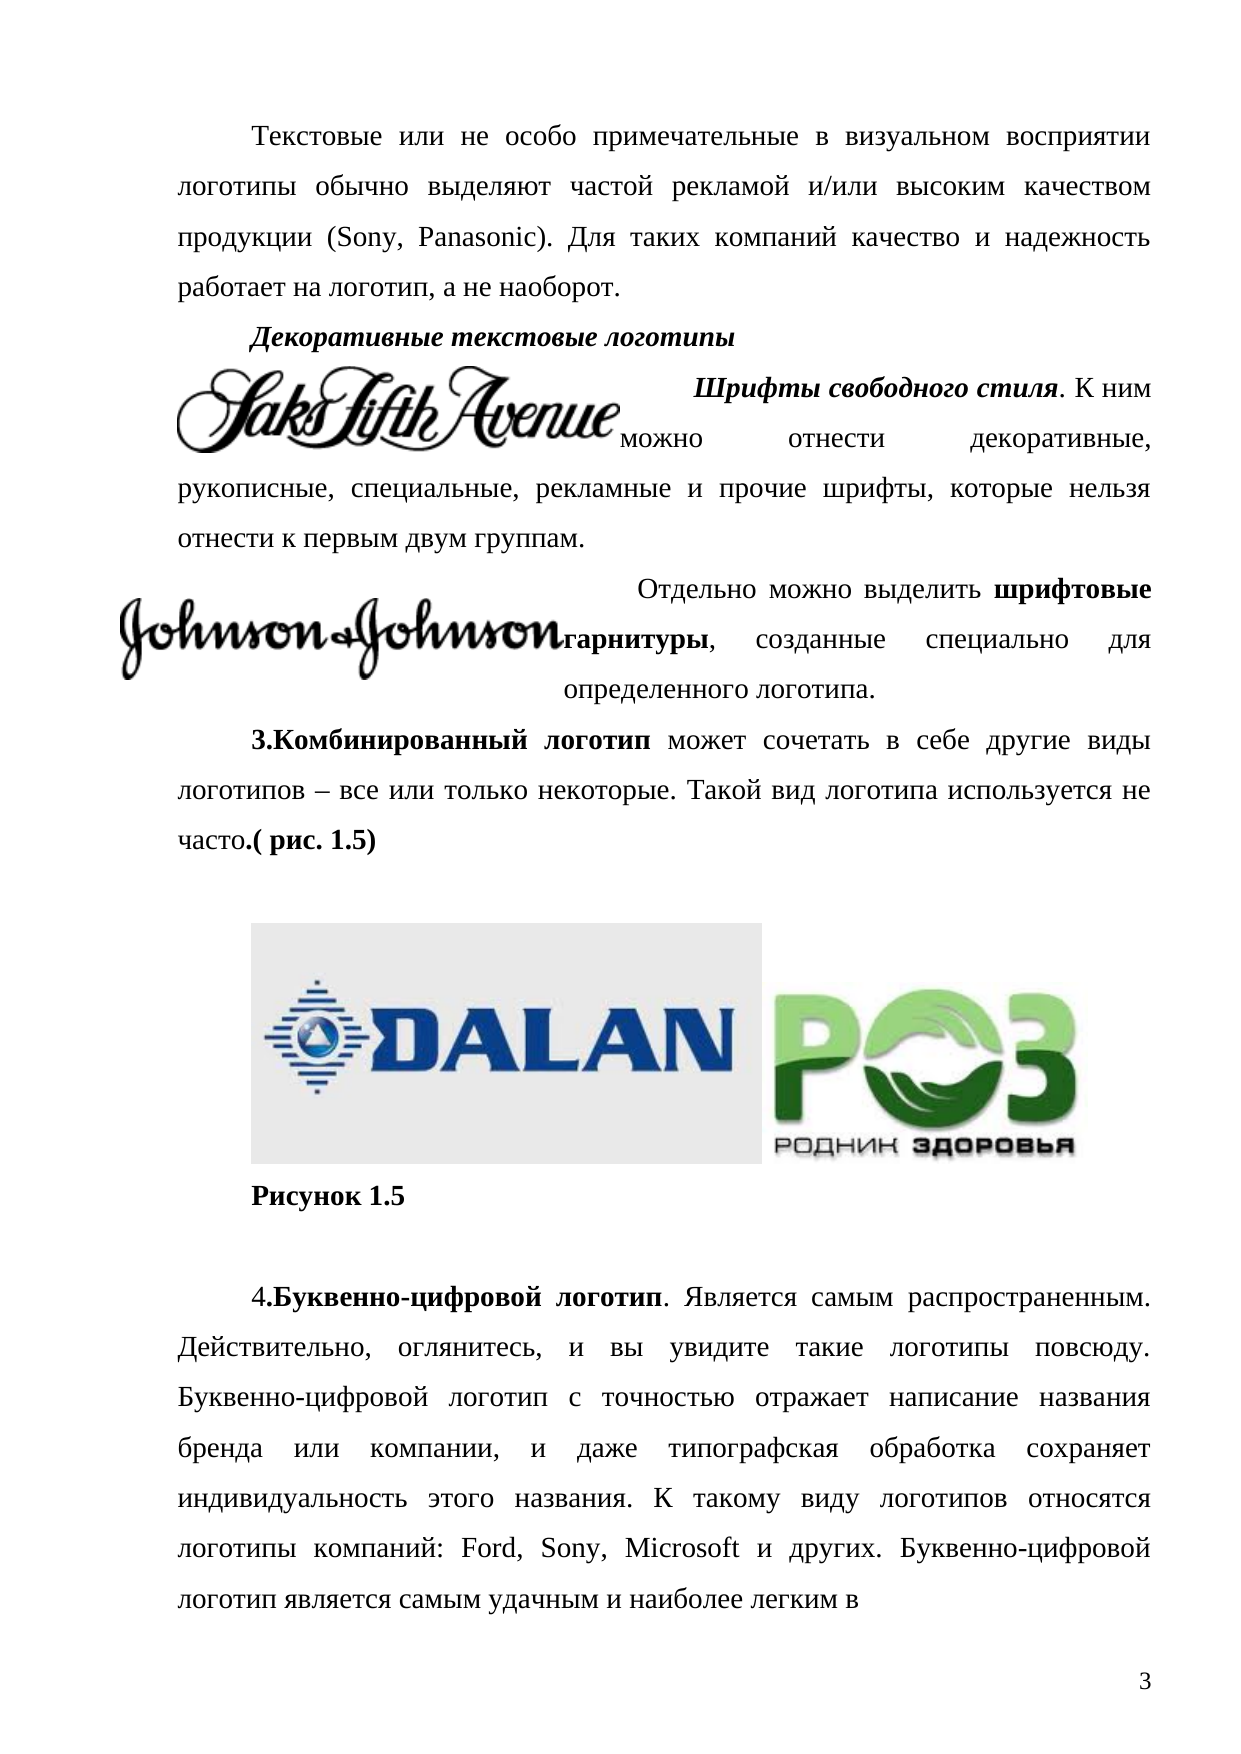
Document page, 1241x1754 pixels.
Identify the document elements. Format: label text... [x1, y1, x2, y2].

picture [177, 366, 620, 453]
text Отдельно можно выделить шрифтовые гарнитуры, созданные специально для определенного логотипа. [177, 571, 1152, 705]
picture [251, 923, 1088, 1164]
text 4.Буквенно-цифровой логотип. Является самым распространенным. Действительно, оглянитесь, и вы увидите такие логотипы повсюду. Буквенно-цифровой логотип с точностью отражает написание названия бренда или компании, и даже типографская обработка сохраняет индивидуальность этого названия. К такому виду логотипов относятся логотипы компаний: Ford, Sony, Microsoft и других. Буквенно-цифровой логотип является самым удачным и наиболее легким в [177, 1279, 1152, 1614]
text Рисунок 1.5 [177, 1178, 1152, 1212]
text Декоративные текстовые логотипы [177, 319, 1152, 353]
text 3.Комбинированный логотип может сочетать в себе другие виды логотипов – все или только некоторые. Такой вид логотипа используется не часто.( рис. 1.5) [177, 722, 1152, 856]
text Шрифты свободного стиля. К ним можно отнести декоративные, рукописные, специальные, рекламные и прочие шрифты, которые нельзя отнести к первым двум группам. [177, 370, 1152, 554]
text Текстовые или не особо примечательные в визуальном восприятии логотипы обычно выделяют частой рекламой и/или высоким качеством продукции (Sony, Panasonic). Для таких компаний качество и надежность работает на логотип, а не наоборот. [177, 118, 1152, 303]
picture [120, 598, 564, 680]
